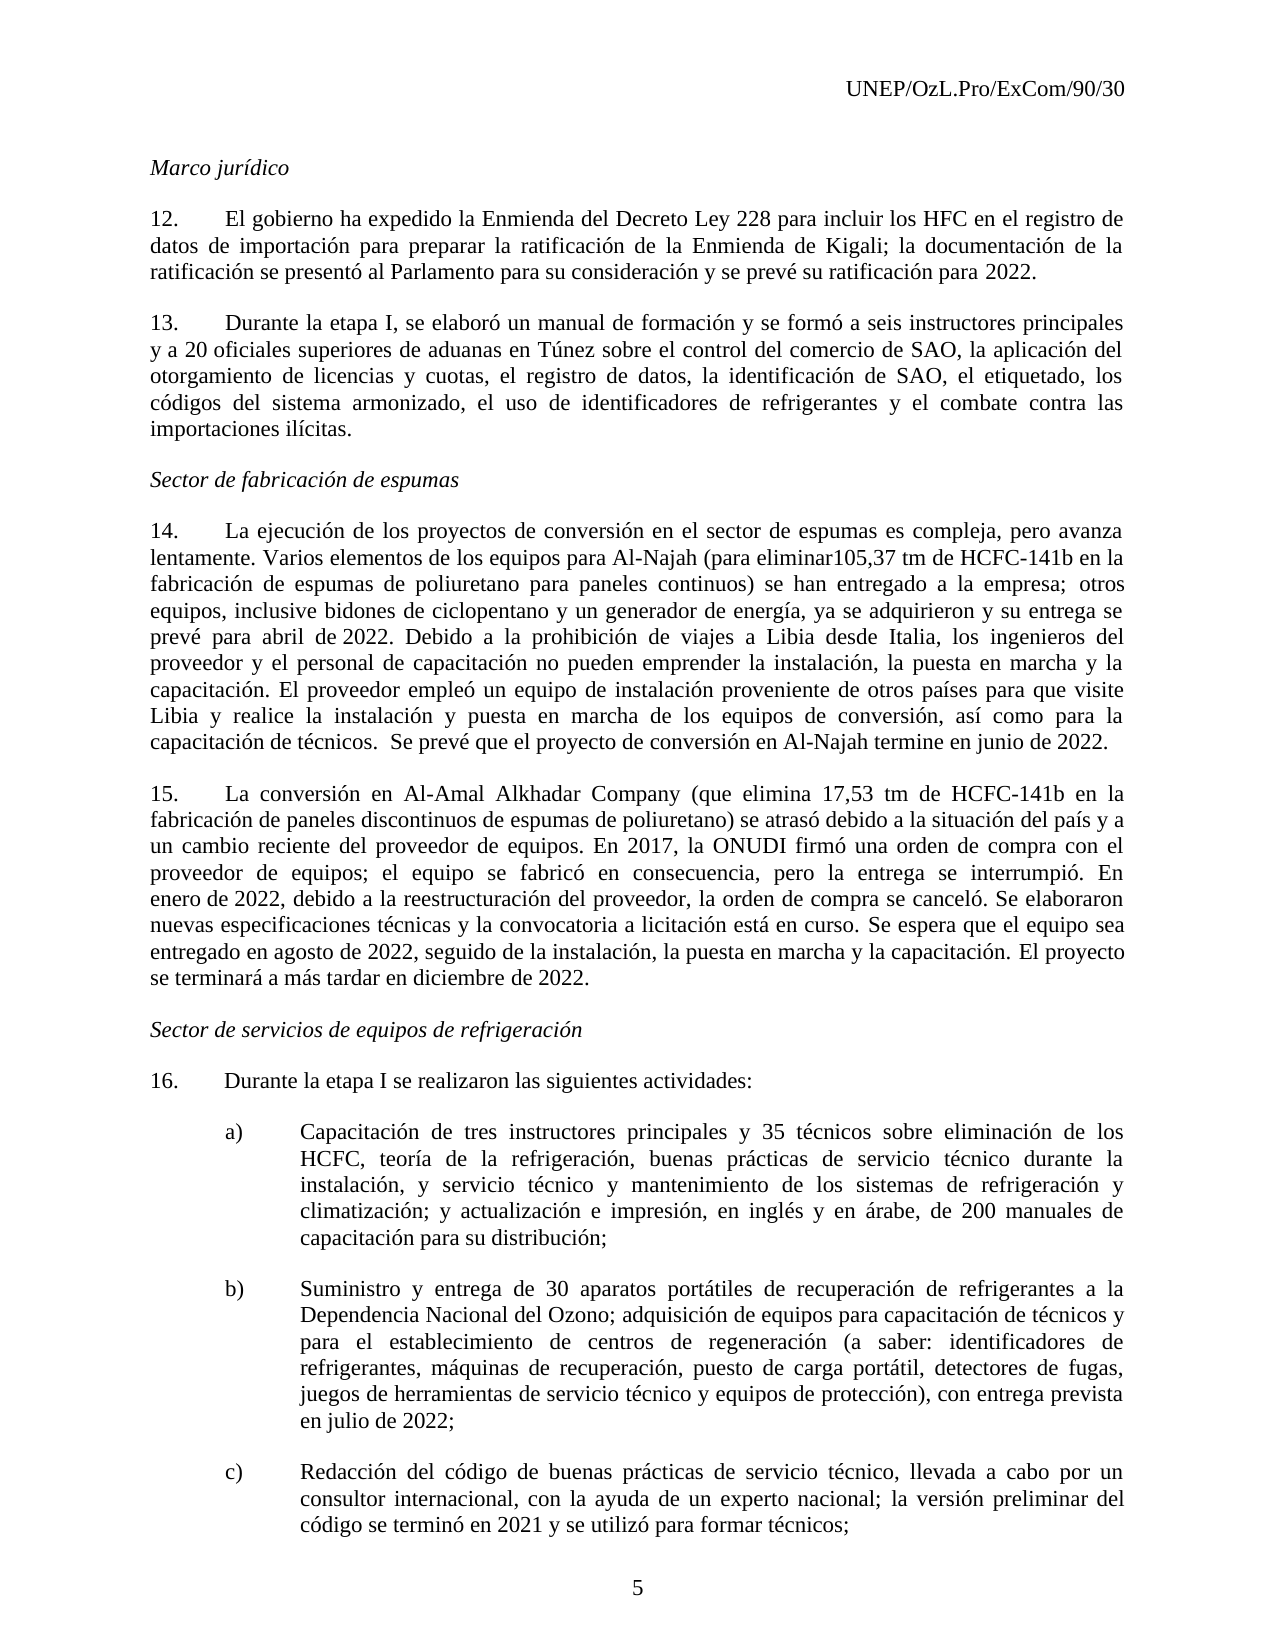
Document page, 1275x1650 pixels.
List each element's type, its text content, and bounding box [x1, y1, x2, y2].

text Marco jurídico [150, 154, 1125, 180]
list Durante la etapa I se realizaron las siguientes actividades: [150, 1067, 1125, 1093]
list La ejecución de los proyectos de conversión en el sector de espumas es compleja, pero avanza lentamente. Varios elementos de los equipos para Al-Najah (para eliminar105,37 tm de HCFC-141b en la fabricación de espumas de poliuretano para paneles continuos) se han entregado a la empresa; otros equipos, inclusive bidones de ciclopentano y un generador de energía, ya se adquirieron y su entrega se prevé para abril de 2022. Debido a la prohibición de viajes a Libia desde Italia, los ingenieros del proveedor y el personal de capacitación no pueden emprender la instalación, la puesta en marcha y la capacitación. El proveedor empleó un equipo de instalación proveniente de otros países para que visite Libia y realice la instalación y puesta en marcha de los equipos de conversión, así como para la capacitación de técnicos. Se prevé que el proyecto de conversión en Al-Najah termine en junio de 2022. [150, 518, 1125, 755]
list Capacitación de tres instructores principales y 35 técnicos sobre eliminación de los HCFC, teoría de la refrigeración, buenas prácticas de servicio técnico durante la instalación, y servicio técnico y mantenimiento de los sistemas de refrigeración y climatización; y actualización e impresión, en inglés y en árabe, de 200 manuales de capacitación para su distribución; [225, 1118, 1125, 1250]
text Sector de fabricación de espumas [150, 466, 1125, 493]
list Redacción del código de buenas prácticas de servicio técnico, llevada a cabo por un consultor internacional, con la ayuda de un experto nacional; la versión preliminar del código se terminó en 2021 y se utilizó para formar técnicos; [225, 1458, 1125, 1537]
list Suministro y entrega de 30 aparatos portátiles de recuperación de refrigerantes a la Dependencia Nacional del Ozono; adquisición de equipos para capacitación de técnicos y para el establecimiento de centros de regeneración (a saber: identificadores de refrigerantes, máquinas de recuperación, puesto de carga portátil, detectores de fugas, juegos de herramientas de servicio técnico y equipos de protección), con entrega prevista en julio de 2022; [225, 1275, 1125, 1433]
text Sector de servicios de equipos de refrigeración [150, 1016, 1125, 1042]
list La conversión en Al-Amal Alkhadar Company (que elimina 17,53 tm de HCFC-141b en la fabricación de paneles discontinuos de espumas de poliuretano) se atrasó debido a la situación del país y a un cambio reciente del proveedor de equipos. En 2017, la ONUDI firmó una orden de compra con el proveedor de equipos; el equipo se fabricó en consecuencia, pero la entrega se interrumpió. En enero de 2022, debido a la reestructuración del proveedor, la orden de compra se canceló. Se elaboraron nuevas especificaciones técnicas y la convocatoria a licitación está en curso. Se espera que el equipo sea entregado en agosto de 2022, seguido de la instalación, la puesta en marcha y la capacitación. El proyecto se terminará a más tardar en diciembre de 2022. [150, 780, 1125, 991]
list El gobierno ha expedido la Enmienda del Decreto Ley 228 para incluir los HFC en el registro de datos de importación para preparar la ratificación de la Enmienda de Kigali; la documentación de la ratificación se presentó al Parlamento para su consideración y se prevé su ratificación para 2022. [150, 205, 1125, 284]
list Durante la etapa I, se elaboró un manual de formación y se formó a seis instructores principales y a 20 oficiales superiores de aduanas en Túnez sobre el control del comercio de SAO, la aplicación del otorgamiento de licencias y cuotas, el registro de datos, la identificación de SAO, el etiquetado, los códigos del sistema armonizado, el uso de identificadores de refrigerantes y el combate contra las importaciones ilícitas. [150, 309, 1125, 441]
